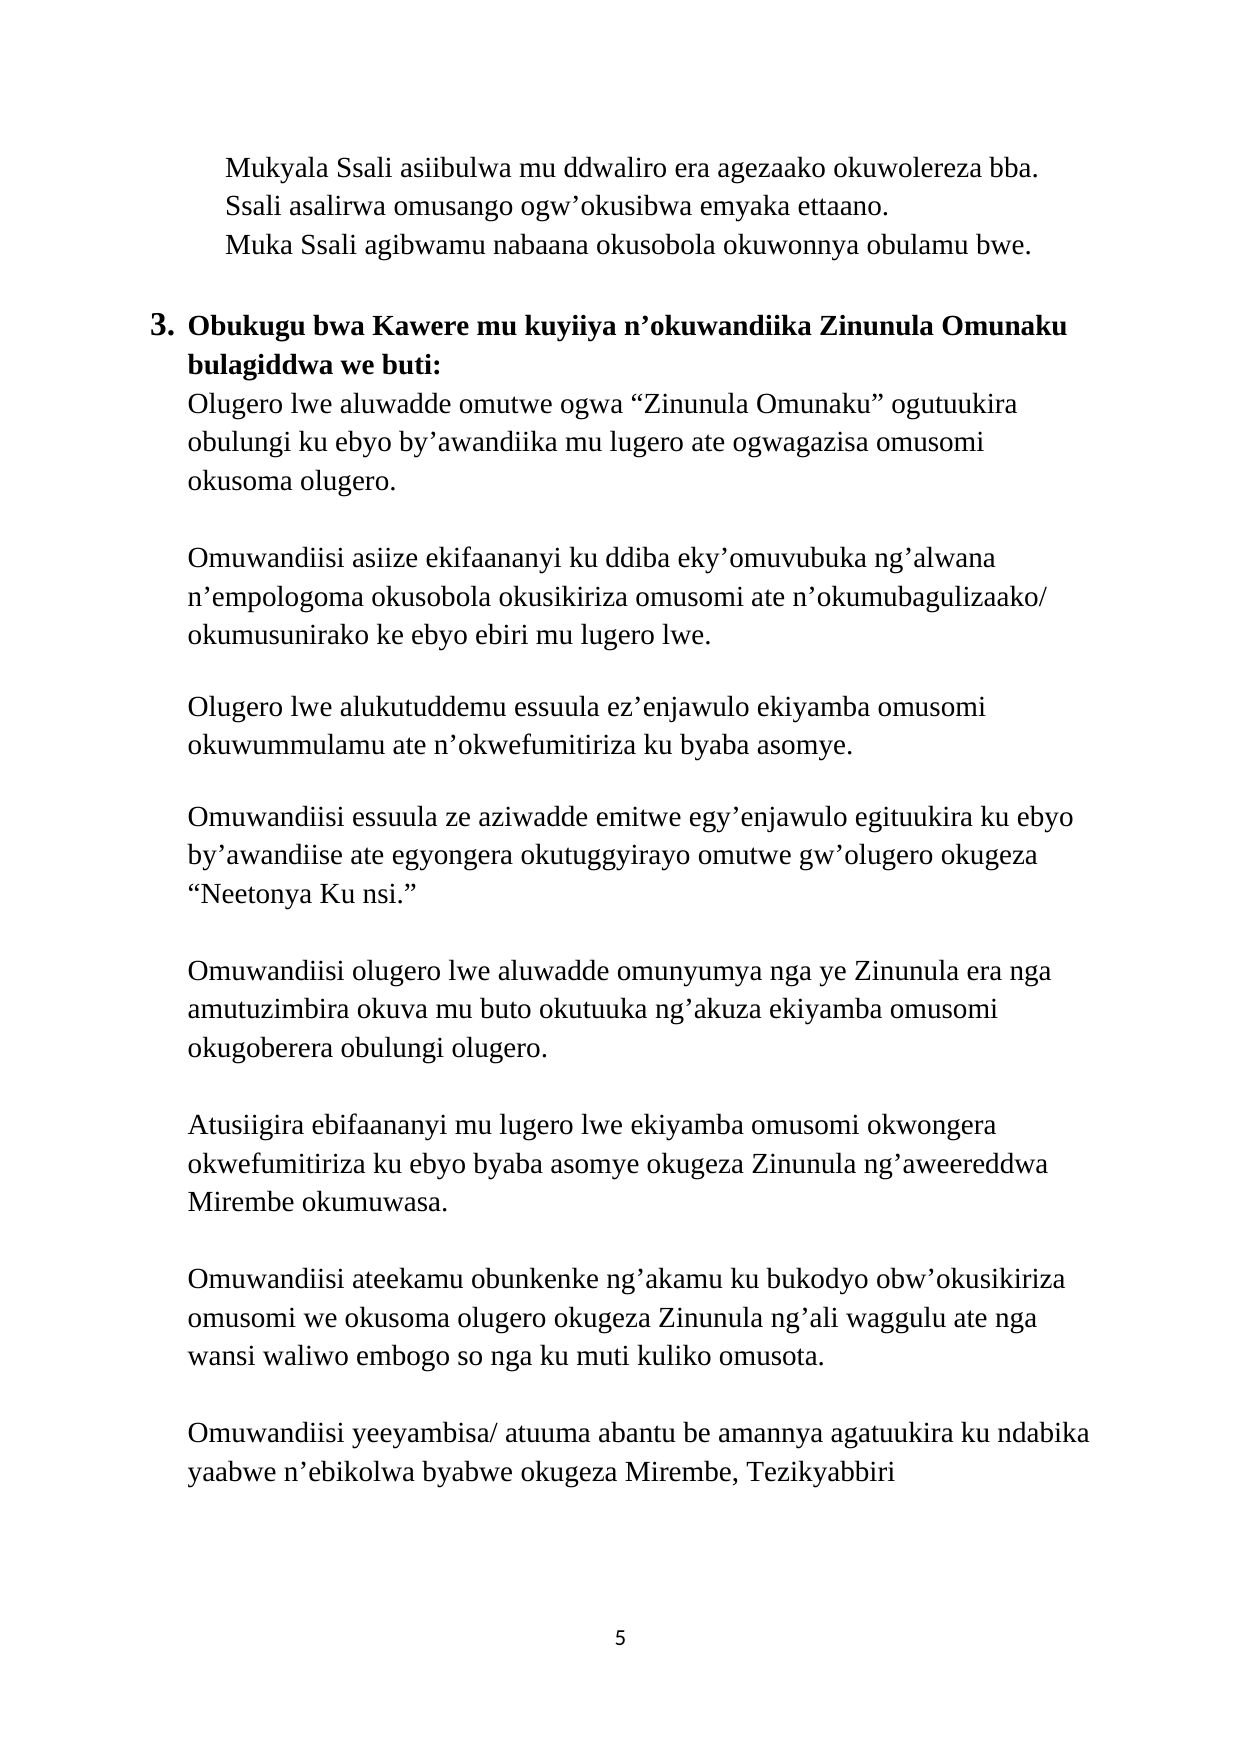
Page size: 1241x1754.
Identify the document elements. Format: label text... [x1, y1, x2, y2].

text Muka Ssali agibwamu nabaana okusobola okuwonnya obulamu bwe. [150, 227, 1090, 261]
list Obukugu bwa Kawere mu kuyiiya n’okuwandiika Zinunula Omunaku bulagiddwa we buti: [150, 304, 1090, 381]
text Omuwandiisi yeeyambisa/ atuuma abantu be amannya agatuukira ku ndabika yaabwe n’ebikolwa byabwe okugeza Mirembe, Tezikyabbiri [187, 1416, 1090, 1488]
text Omuwandiisi essuula ze aziwadde emitwe egy’enjawulo egituukira ku ebyo by’awandiise ate egyongera okutuggyirayo omutwe gw’olugero okugeza “Neetonya Ku nsi.” [187, 799, 1090, 909]
text Olugero lwe aluwadde omutwe ogwa “Zinunula Omunaku” ogutuukira obulungi ku ebyo by’awandiika mu lugero ate ogwagazisa omusomi okusoma olugero. [187, 386, 1090, 497]
text Omuwandiisi ateekamu obunkenke ng’akamu ku bukodyo obw’okusikiriza omusomi we okusoma olugero okugeza Zinunula ng’ali waggulu ate nga wansi waliwo embogo so nga ku muti kuliko omusota. [187, 1261, 1090, 1372]
text Atusiigira ebifaananyi mu lugero lwe ekiyamba omusomi okwongera okwefumitiriza ku ebyo byaba asomye okugeza Zinunula ng’aweereddwa Mirembe okumuwasa. [187, 1107, 1090, 1218]
text Omuwandiisi olugero lwe aluwadde omunyumya nga ye Zinunula era nga amutuzimbira okuva mu buto okutuuka ng’akuza ekiyamba omusomi okugoberera obulungi olugero. [187, 953, 1090, 1064]
text Mukyala Ssali asiibulwa mu ddwaliro era agezaako okuwolereza bba. [150, 150, 1090, 183]
text Ssali asalirwa omusango ogw’okusibwa emyaka ettaano. [150, 188, 1090, 222]
text Olugero lwe alukutuddemu essuula ez’enjawulo ekiyamba omusomi okuwummulamu ate n’okwefumitiriza ku byaba asomye. [187, 689, 1090, 761]
text Omuwandiisi asiize ekifaananyi ku ddiba eky’omuvubuka ng’alwana n’empologoma okusobola okusikiriza omusomi ate n’okumubagulizaako/ okumusunirako ke ebyo ebiri mu lugero lwe. [187, 540, 1090, 651]
